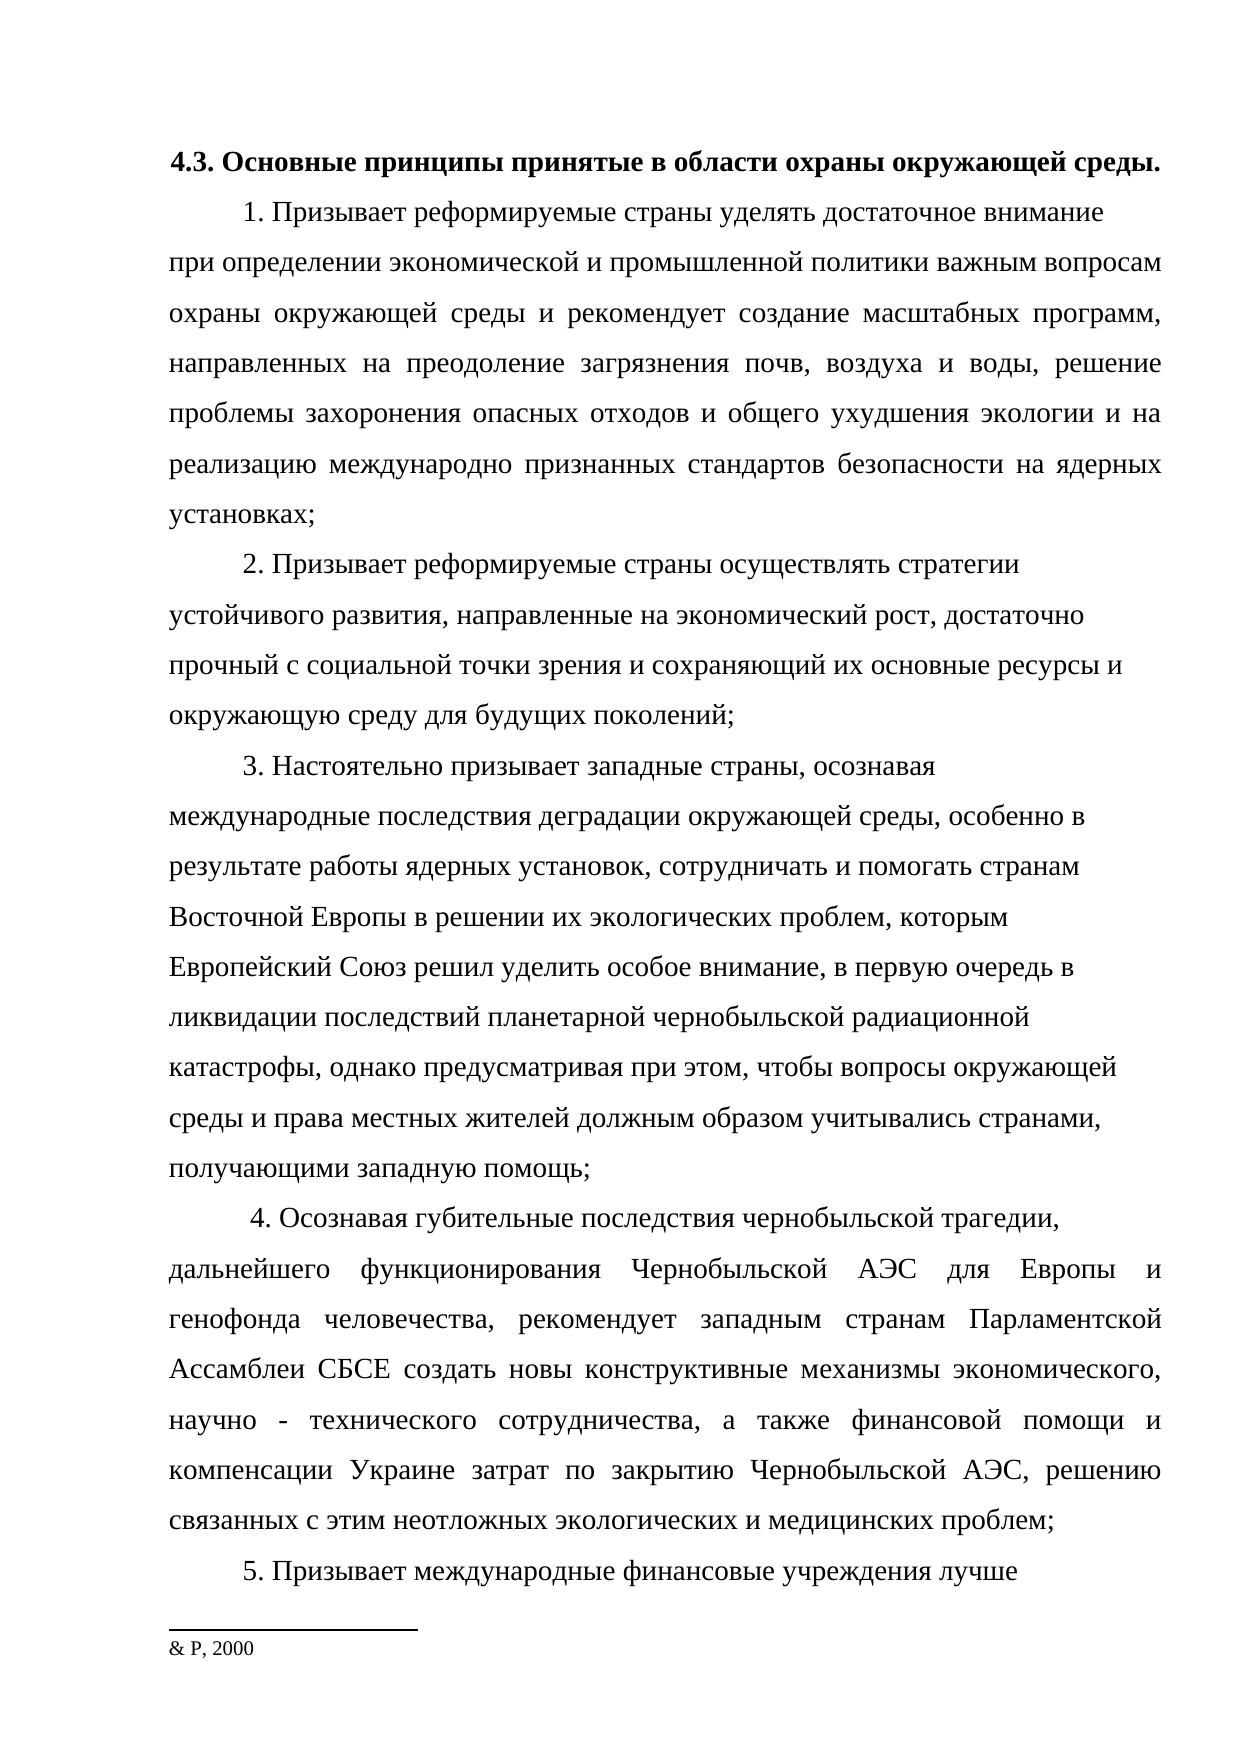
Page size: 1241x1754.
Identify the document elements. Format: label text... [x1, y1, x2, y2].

text дальнейшего функционирования Чернобыльской АЭС для Европы и генофонда человечества, рекомендует западным странам Парламентской Ассамблеи СБСЕ создать новы конструктивные механизмы экономического, научно - технического сотрудничества, а также финансовой помощи и компенсации Украине затрат по закрытию Чернобыльской АЭС, решению связанных с этим неотложных экологических и медицинских проблем; [169, 1251, 1162, 1536]
text устойчивого развития, направленные на экономический рост, достаточно [169, 597, 1162, 630]
text 1. Призывает реформируемые страны уделять достаточное внимание [169, 194, 1162, 228]
text катастрофы, однако предусматривая при этом, чтобы вопросы окружающей [169, 1049, 1162, 1083]
text 5. Призывает международные финансовые учреждения лучше [169, 1553, 1162, 1586]
text 2. Призывает реформируемые страны осуществлять стратегии [169, 546, 1162, 580]
text среды и права местных жителей должным образом учитывались странами, [169, 1100, 1162, 1133]
text окружающую среду для будущих поколений; [169, 697, 1162, 731]
text прочный с социальной точки зрения и сохраняющий их основные ресурсы и [169, 647, 1162, 681]
text при определении экономической и промышленной политики важным вопросам охраны окружающей среды и рекомендует создание масштабных программ, направленных на преодоление загрязнения почв, воздуха и воды, решение проблемы захоронения опасных отходов и общего ухудшения экологии и на реализацию международно признанных стандартов безопасности на ядерных установках; [169, 244, 1162, 530]
text 4. Осознавая губительные последствия чернобыльской трагедии, [169, 1201, 1162, 1234]
text результате работы ядерных установок, сотрудничать и помогать странам [169, 848, 1162, 882]
text международные последствия деградации окружающей среды, особенно в [169, 798, 1162, 832]
text Восточной Европы в решении их экологических проблем, которым [169, 899, 1162, 932]
text получающими западную помощь; [169, 1150, 1162, 1184]
text 3. Настоятельно призывает западные страны, осознавая [169, 748, 1162, 781]
text Европейский Союз решил уделить особое внимание, в первую очередь в [169, 949, 1162, 982]
text 4.3. Основные принципы принятые в области охраны окружающей среды. [169, 144, 1162, 177]
text ликвидации последствий планетарной чернобыльской радиационной [169, 999, 1162, 1033]
